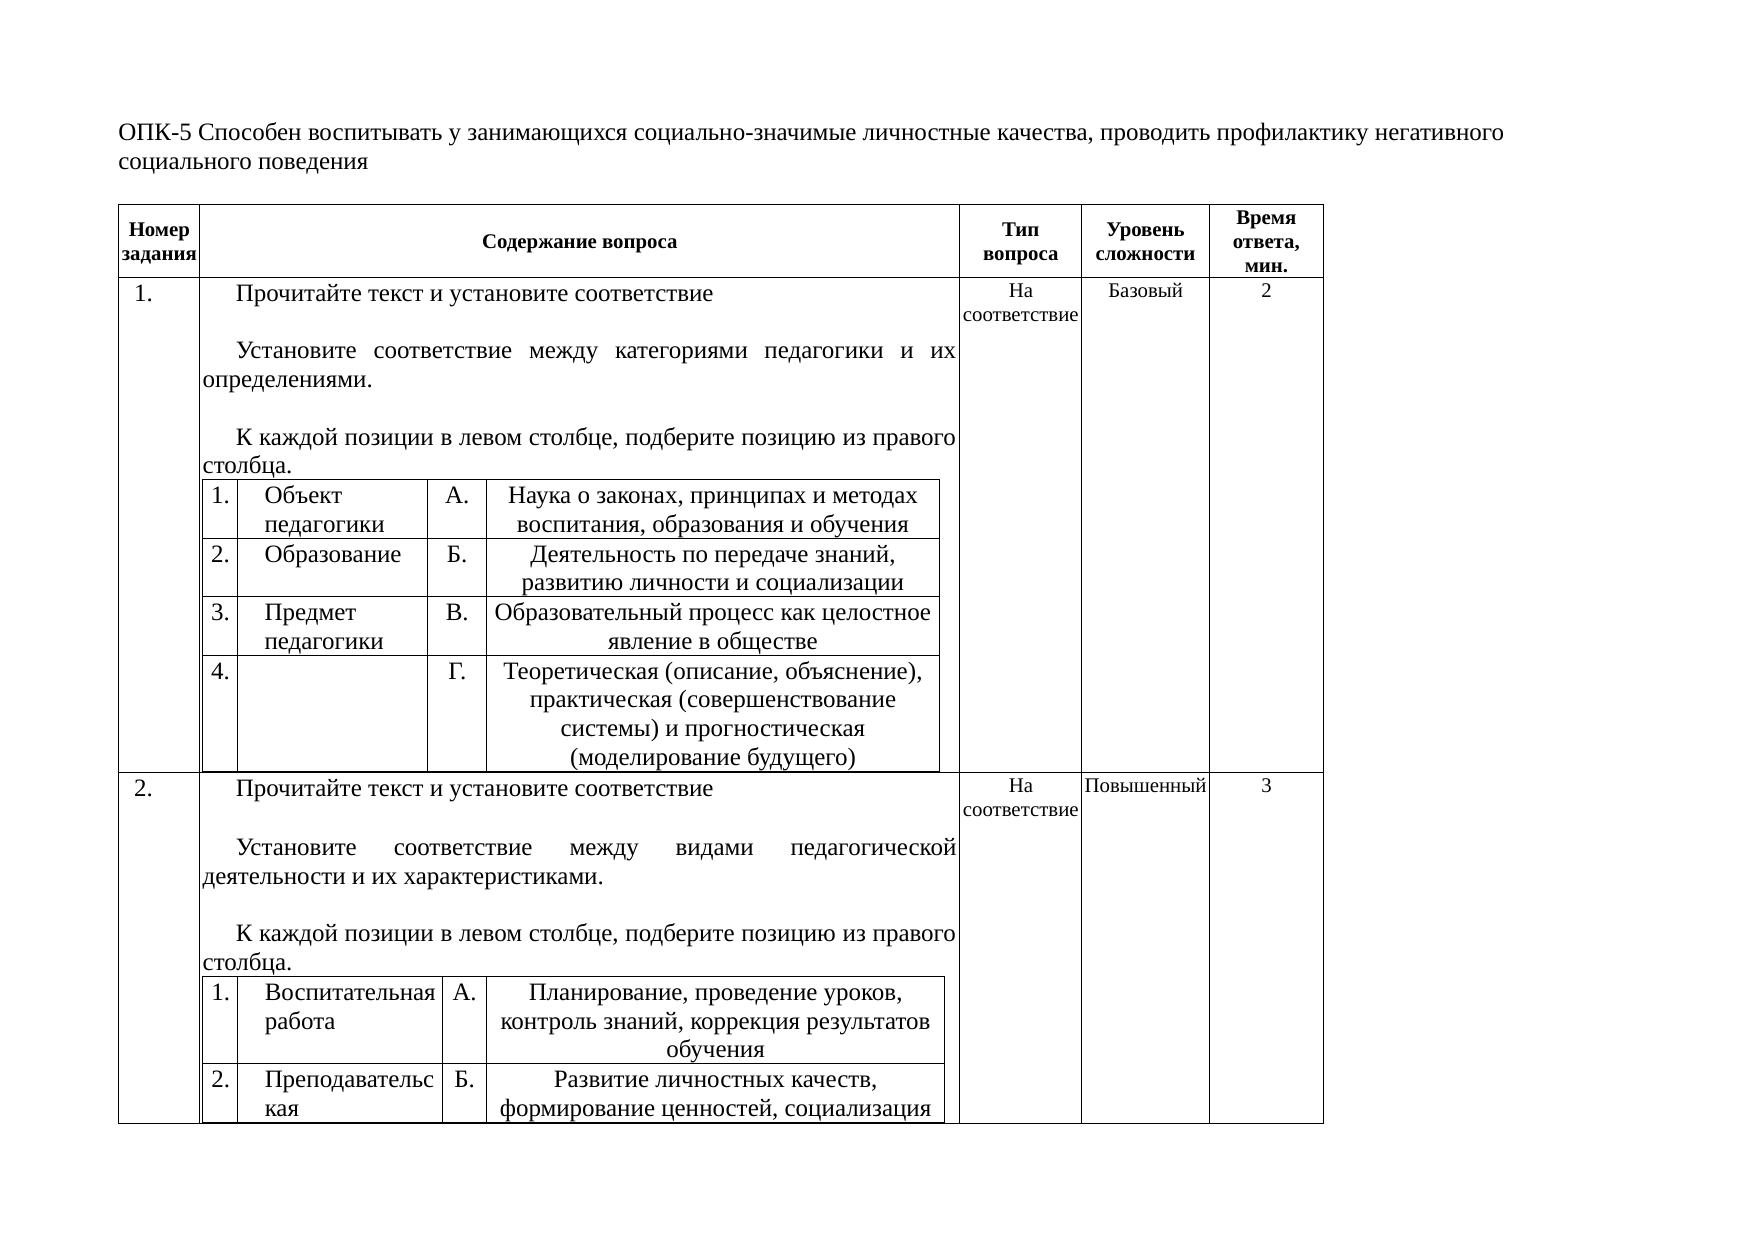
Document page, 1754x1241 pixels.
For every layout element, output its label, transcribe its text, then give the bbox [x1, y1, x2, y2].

table_cell Повышенный [1082, 773, 1209, 1123]
table_cell 2 [1210, 278, 1323, 772]
table_cell Прочитайте текст и установите соответствие Установите соответствие между категориями педагогики и их определениями. К каждой позиции в левом столбце, подберите позицию из правого столбца. [200, 278, 959, 772]
table_header Номер задания [119, 205, 199, 277]
table_cell [119, 278, 199, 772]
text ОПК-5 Способен воспитывать у занимающихся социально-значимые личностные качества, проводить профилактику негативного социального поведения [118, 117, 1636, 175]
table_header Время ответа, мин. [1210, 205, 1323, 277]
table_header Уровень сложности [1082, 205, 1209, 277]
table_cell На соответствие [960, 773, 1081, 1123]
table_cell На соответствие [960, 278, 1081, 772]
table_cell Базовый [1082, 278, 1209, 772]
table_cell 3 [1210, 773, 1323, 1123]
table_header Содержание вопроса [200, 205, 959, 277]
table_cell [119, 773, 199, 1123]
table_header Тип вопроса [960, 205, 1081, 277]
